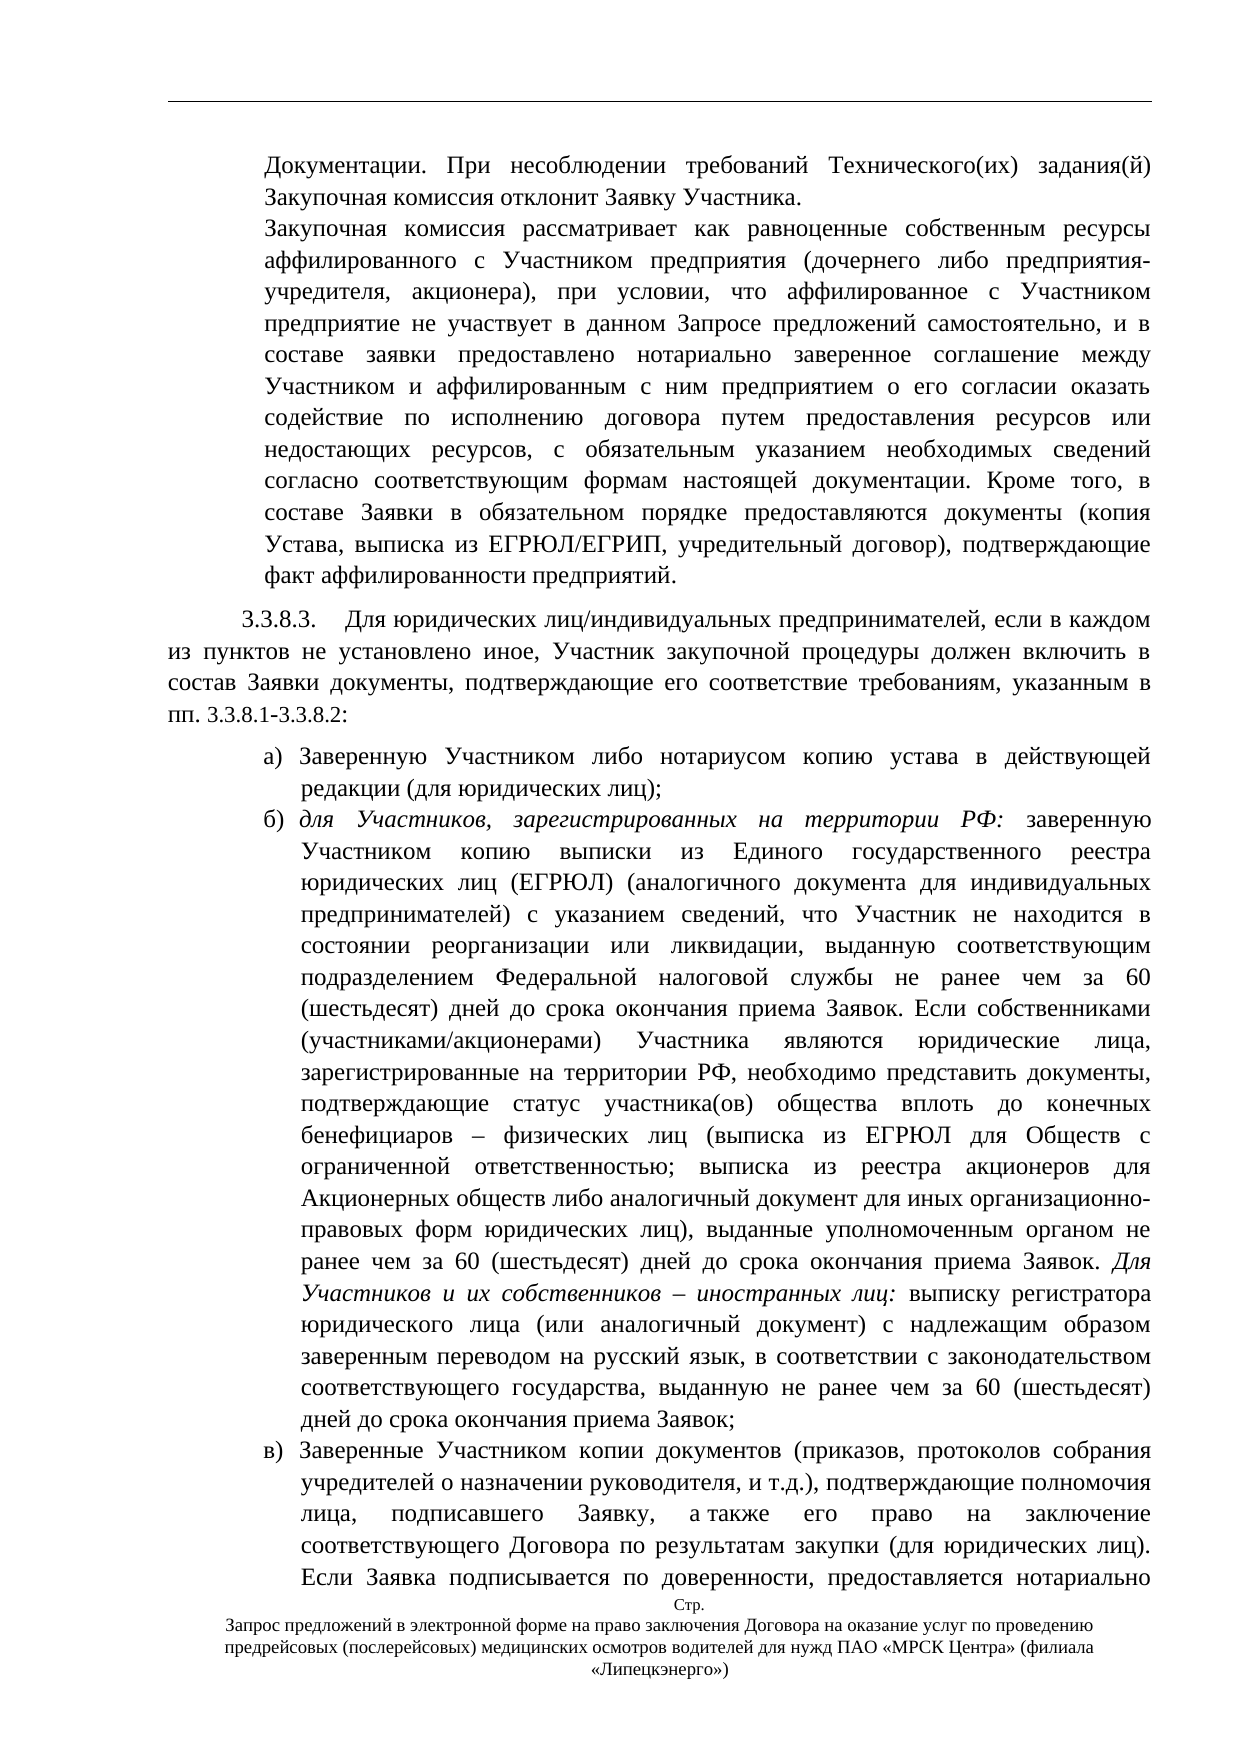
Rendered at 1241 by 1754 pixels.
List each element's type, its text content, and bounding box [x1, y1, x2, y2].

list Для юридических лиц/индивидуальных предпринимателей, если в каждом из пунктов не установлено иное, Участник закупочной процедуры должен включить в состав Заявки документы, подтверждающие его соответствие требованиям, указанным в пп. 3.3.8.1-3.3.8.2: [168, 604, 1152, 728]
list Заверенную Участником либо нотариусом копию устава в действующей редакции (для юридических лиц); [263, 741, 1152, 801]
list для Участников, зарегистрированных на территории РФ: заверенную Участником копию выписки из Единого государственного реестра юридических лиц (ЕГРЮЛ) (аналогичного документа для индивидуальных предпринимателей) с указанием сведений, что Участник не находится в состоянии реорганизации или ликвидации, выданную соответствующим подразделением Федеральной налоговой службы не ранее чем за 60 (шестьдесят) дней до срока окончания приема Заявок. Если собственниками (участниками/акционерами) Участника являются юридические лица, зарегистрированные на территории РФ, необходимо представить документы, подтверждающие статус участника(ов) общества вплоть до конечных бенефициаров – физических лиц (выписка из ЕГРЮЛ для Обществ с ограниченной ответственностью; выписка из реестра акционеров для Акционерных обществ либо аналогичный документ для иных организационно-правовых форм юридических лиц), выданные уполномоченным органом не ранее чем за 60 (шестьдесят) дней до срока окончания приема Заявок. Для Участников и их собственников – иностранных лиц: выписку регистратора юридического лица (или аналогичный документ) с надлежащим образом заверенным переводом на русский язык, в соответствии с законодательством соответствующего государства, выданную не ранее чем за 60 (шестьдесят) дней до срока окончания приема Заявок; [263, 804, 1152, 1433]
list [263, 1435, 1152, 1590]
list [227, 150, 1152, 210]
text Закупочная комиссия рассматривает как равноценные собственным ресурсы аффилированного с Участником предприятия (дочернего либо предприятия-учредителя, акционера), при условии, что аффилированное с Участником предприятие не участвует в данном Запросе предложений самостоятельно, и в составе заявки предоставлено нотариально заверенное соглашение между Участником и аффилированным с ним предприятием о его согласии оказать содействие по исполнению договора путем предоставления ресурсов или недостающих ресурсов, с обязательным указанием необходимых сведений согласно соответствующим формам настоящей документации. Кроме того, в составе Заявки в обязательном порядке предоставляются документы (копия Устава, выписка из ЕГРЮЛ/ЕГРИП, учредительный договор), подтверждающие факт аффилированности предприятий. [264, 213, 1152, 589]
